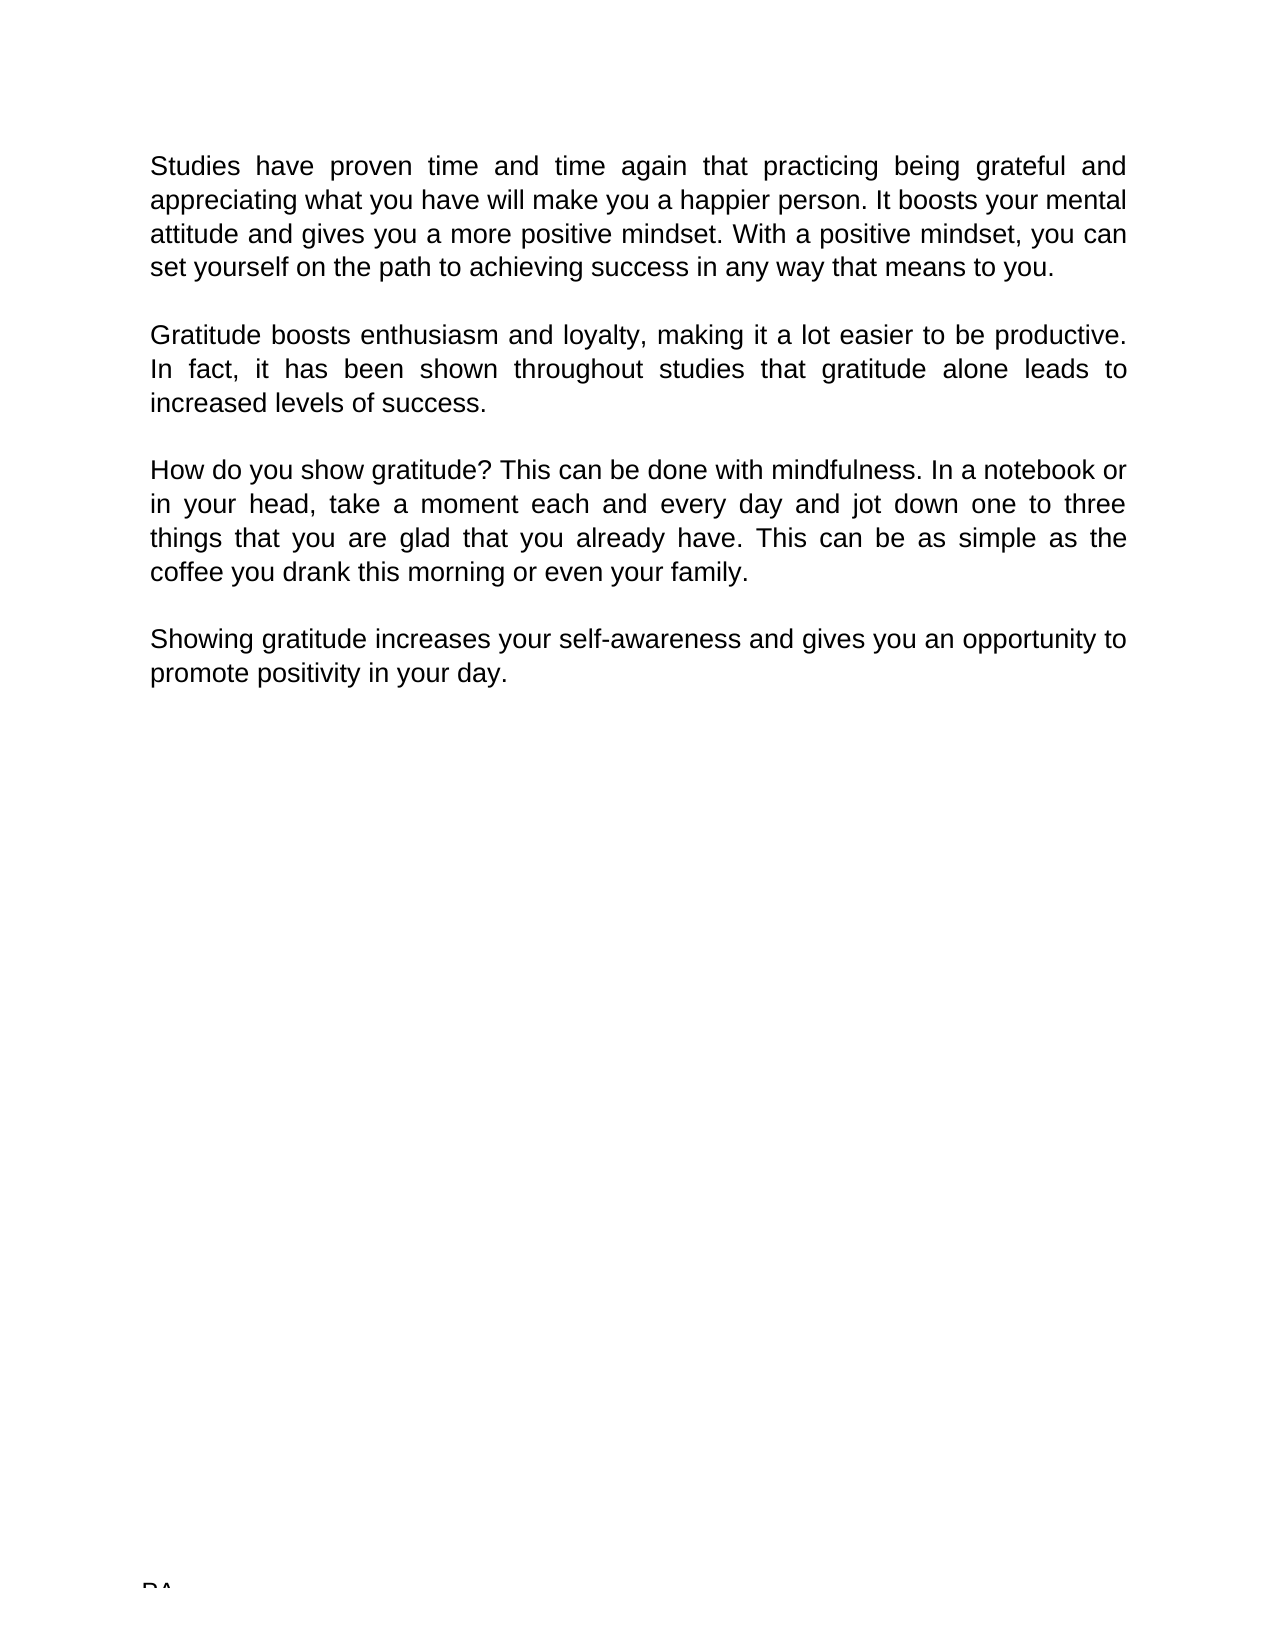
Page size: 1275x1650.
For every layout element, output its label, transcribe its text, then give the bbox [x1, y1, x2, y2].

text Gratitude boosts enthusiasm and loyalty, making it a lot easier to be productive. In fact, it has been shown throughout studies that gratitude alone leads to increased levels of success. [150, 319, 1128, 418]
text Showing gratitude increases your self-awareness and gives you an opportunity to promote positivity in your day. [150, 623, 1128, 688]
text Studies have proven time and time again that practicing being grateful and appreciating what you have will make you a happier person. It boosts your mental attitude and gives you a more positive mindset. With a positive mindset, you can set yourself on the path to achieving success in any way that means to you. [150, 150, 1128, 283]
text How do you show gratitude? This can be done with mindfulness. In a notebook or in your head, take a moment each and every day and jot down one to three things that you are glad that you already have. This can be as simple as the coffee you drank this morning or even your family. [150, 454, 1128, 587]
